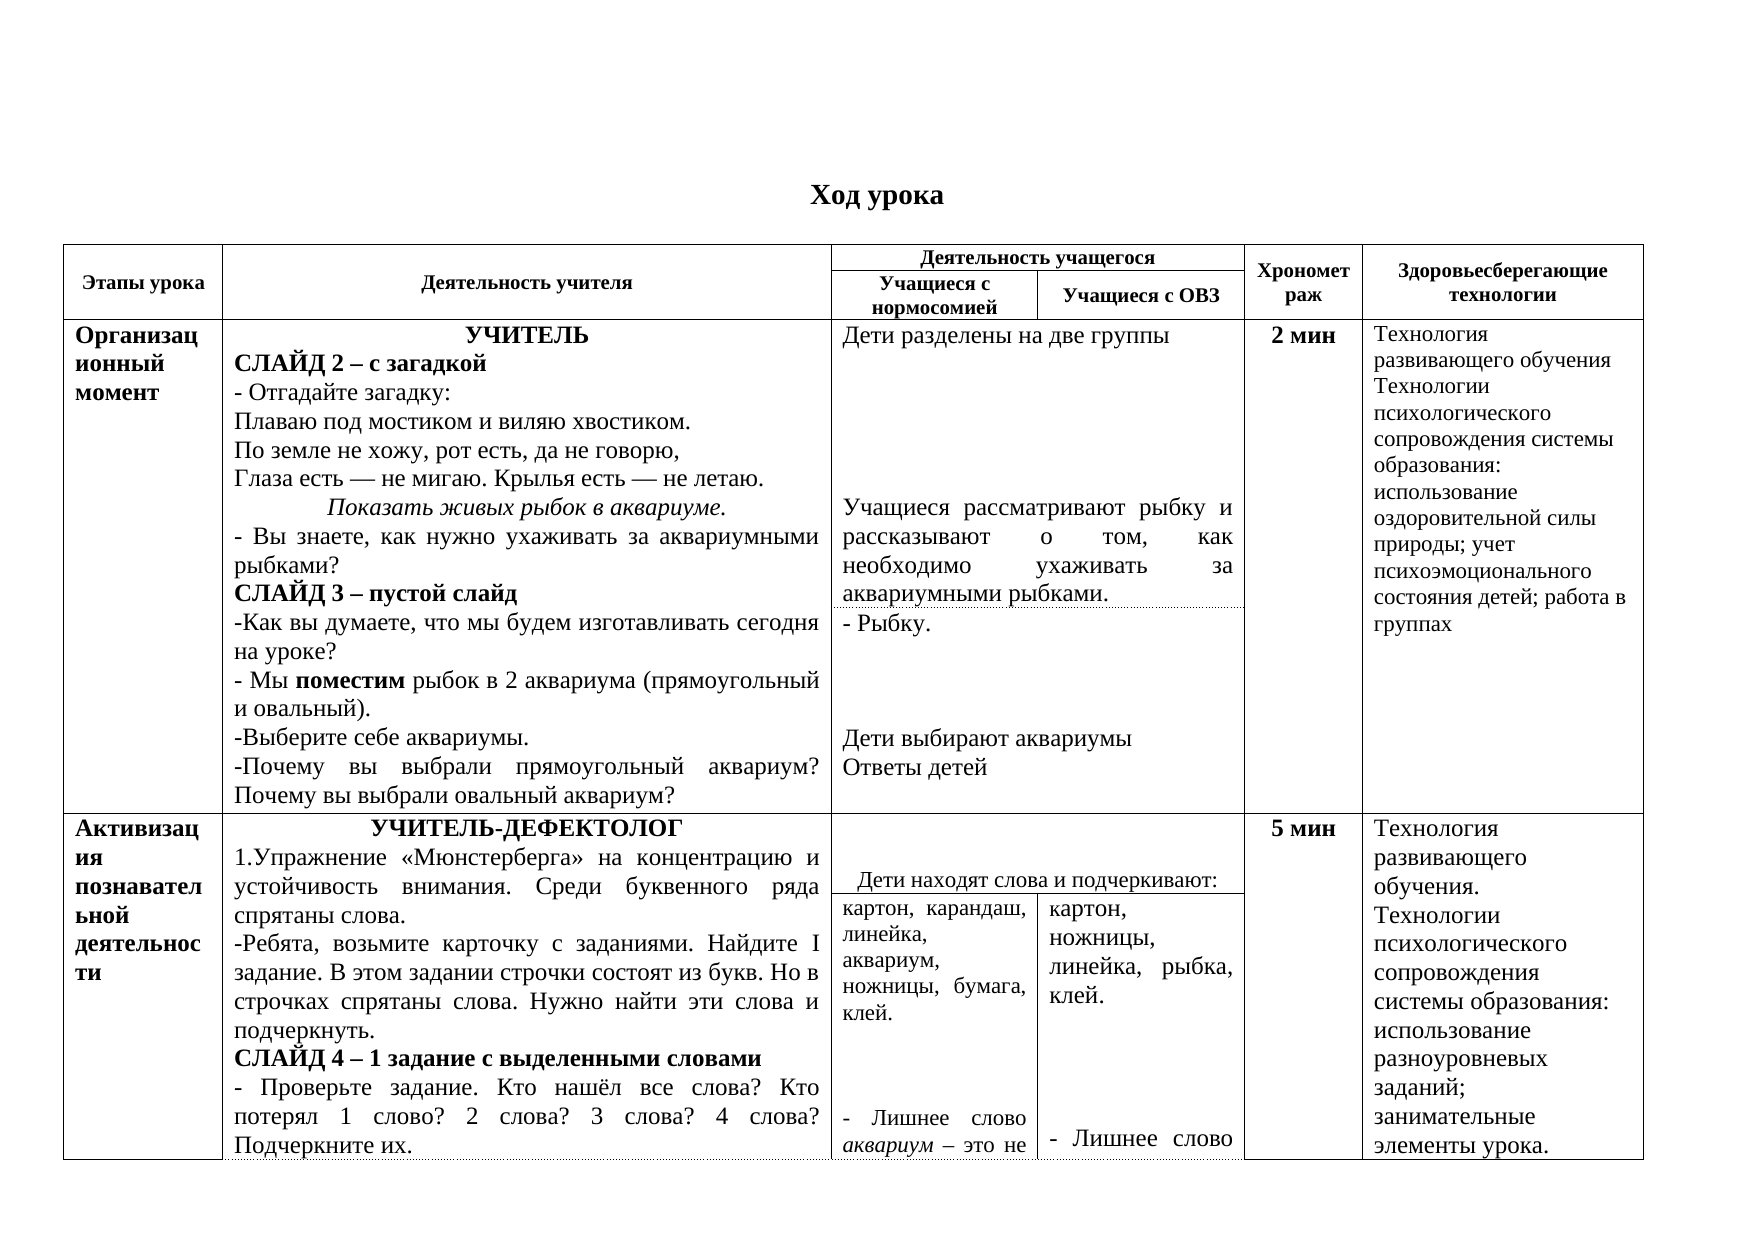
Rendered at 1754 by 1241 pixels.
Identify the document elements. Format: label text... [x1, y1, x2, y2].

table_cell Учащиеся с ОВЗ [1038, 271, 1244, 319]
table_cell УЧИТЕЛЬ СЛАЙД 2 – с загадкой - Отгадайте загадку: Плаваю под мостиком и виляю хвостиком. По земле не хожу, рот есть, да не говорю, Глаза есть — не мигаю. Крылья есть — не летаю. Показать живых рыбок в аквариуме. - Вы знаете, как нужно ухаживать за аквариумными рыбками? СЛАЙД 3 – пустой слайд -Как вы думаете, что мы будем изготавливать сегодня на уроке? - Мы поместим рыбок в 2 аквариума (прямоугольный и овальный). -Выберите себе аквариумы. -Почему вы выбрали прямоугольный аквариум? Почему вы выбрали овальный аквариум? [223, 320, 831, 812]
table_cell - Рыбку. Дети выбирают аквариумы Ответы детей [832, 607, 1244, 812]
table_cell Активизация познавательной деятельности Актуализация знаний. [64, 814, 222, 1158]
table_header Хронометраж [1245, 245, 1362, 319]
table_cell Организационный момент [64, 320, 222, 812]
table_cell 2 мин [1245, 320, 1362, 812]
table_header Здоровьесберегающие технологии [1363, 245, 1643, 319]
table_cell Технология развивающего обучения. Технологии психологического сопровождения системы образования: использование разноуровневых заданий; занимательные элементы урока. Медико-гигиенические здоровьесберегающие технологии: использование конторки В. Базарного [1363, 814, 1643, 1158]
table_cell УЧИТЕЛЬ-ДЕФЕКТОЛОГ 1.Упражнение «Мюнстерберга» на концентрацию и устойчивость внимания. Среди буквенного ряда спрятаны слова. -Ребята, возьмите карточку с заданиями. Найдите I задание. В этом задании строчки состоят из букв. Но в строчках спрятаны слова. Нужно найти эти слова и подчеркнуть. СЛАЙД 4 – 1 задание с выделенными словами - Проверьте задание. Кто нашёл все слова? Кто потерял 1 слово? 2 слова? 3 слова? 4 слова? Подчеркните их. - Среди слов одно – лишнее. Какое? Почему? [223, 814, 831, 1158]
table_cell Учащиеся с нормосомией [832, 271, 1037, 319]
table_cell картон, ножницы, линейка, рыбка, клей. - Лишнее слово рыбка – это не учебные принадлежности [1038, 894, 1244, 1158]
table_header Этапы урока [64, 245, 222, 319]
table_header Деятельность учащегося [832, 245, 1244, 269]
table_cell Дети разделены на две группы Учащиеся рассматривают рыбку и рассказывают о том, как необходимо ухаживать за аквариумными рыбками. [832, 320, 1244, 607]
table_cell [832, 894, 1037, 1158]
table_header Деятельность учителя [223, 245, 831, 319]
table_cell 5 мин [1245, 814, 1362, 1158]
text Ход урока [75, 177, 1679, 211]
table_cell Технология развивающего обучения Технологии психологического сопровождения системы образования: использование оздоровительной силы природы; учет психоэмоционального состояния детей; работа в группах [1363, 320, 1643, 812]
